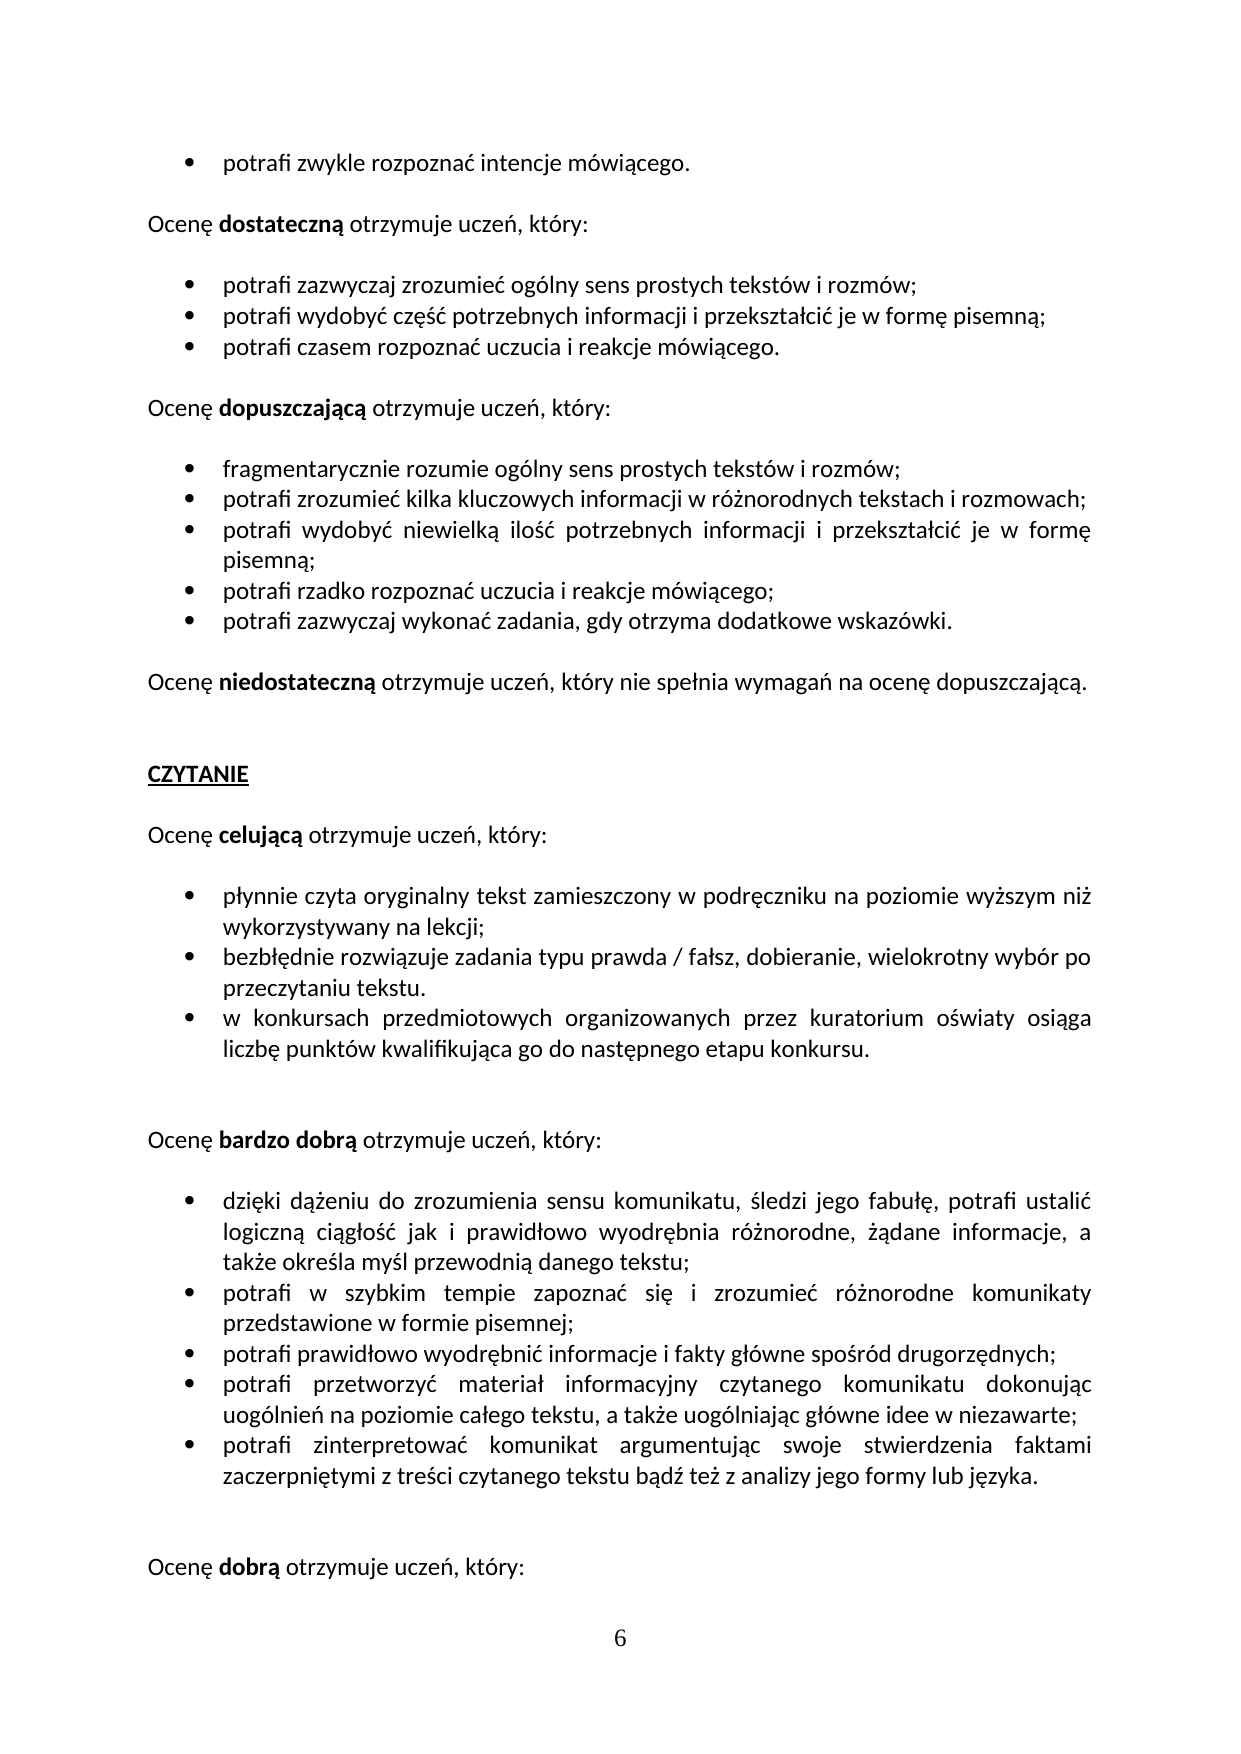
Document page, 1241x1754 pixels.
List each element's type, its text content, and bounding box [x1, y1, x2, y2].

list potrafi rzadko rozpoznać uczucia i reakcje mówiącego; [185, 575, 1093, 605]
text CZYTANIE [148, 758, 1093, 788]
text Ocenę bardzo dobrą otrzymuje uczeń, który: [148, 1124, 1093, 1155]
list dzięki dążeniu do zrozumienia sensu komunikatu, śledzi jego fabułę, potrafi ustalić logiczną ciągłość jak i prawidłowo wyodrębnia różnorodne, żądane informacje, a także określa myśl przewodnią danego tekstu; [185, 1185, 1093, 1277]
list potrafi zwykle rozpoznać intencje mówiącego. [185, 148, 1093, 178]
list potrafi prawidłowo wyodrębnić informacje i fakty główne spośród drugorzędnych; [185, 1338, 1093, 1368]
list potrafi przetworzyć materiał informacyjny czytanego komunikatu dokonując uogólnień na poziomie całego tekstu, a także uogólniając główne idee w niezawarte; [185, 1368, 1093, 1429]
list fragmentarycznie rozumie ogólny sens prostych tekstów i rozmów; [185, 453, 1093, 483]
list bezbłędnie rozwiązuje zadania typu prawda / fałsz, dobieranie, wielokrotny wybór po przeczytaniu tekstu. [185, 941, 1093, 1002]
text Ocenę dostateczną otrzymuje uczeń, który: [148, 209, 1093, 239]
list potrafi zazwyczaj zrozumieć ogólny sens prostych tekstów i rozmów; [185, 270, 1093, 300]
text Ocenę dopuszczającą otrzymuje uczeń, który: [148, 392, 1093, 422]
text Ocenę celującą otrzymuje uczeń, który: [148, 819, 1093, 849]
list w konkursach przedmiotowych organizowanych przez kuratorium oświaty osiąga liczbę punktów kwalifikująca go do następnego etapu konkursu. [185, 1002, 1093, 1063]
text Ocenę niedostateczną otrzymuje uczeń, który nie spełnia wymagań na ocenę dopuszczającą. [148, 666, 1093, 697]
list płynnie czyta oryginalny tekst zamieszczony w podręczniku na poziomie wyższym niż wykorzystywany na lekcji; [185, 880, 1093, 941]
list potrafi wydobyć część potrzebnych informacji i przekształcić je w formę pisemną; [185, 300, 1093, 331]
list potrafi czasem rozpoznać uczucia i reakcje mówiącego. [185, 331, 1093, 361]
list potrafi w szybkim tempie zapoznać się i zrozumieć różnorodne komunikaty przedstawione w formie pisemnej; [185, 1277, 1093, 1338]
text Ocenę dobrą otrzymuje uczeń, który: [148, 1552, 1093, 1582]
list potrafi zinterpretować komunikat argumentując swoje stwierdzenia faktami zaczerpniętymi z treści czytanego tekstu bądź też z analizy jego formy lub języka. [185, 1429, 1093, 1491]
list potrafi zazwyczaj wykonać zadania, gdy otrzyma dodatkowe wskazówki. [185, 605, 1093, 636]
list potrafi zrozumieć kilka kluczowych informacji w różnorodnych tekstach i rozmowach; [185, 483, 1093, 514]
list potrafi wydobyć niewielką ilość potrzebnych informacji i przekształcić je w formę pisemną; [185, 514, 1093, 575]
